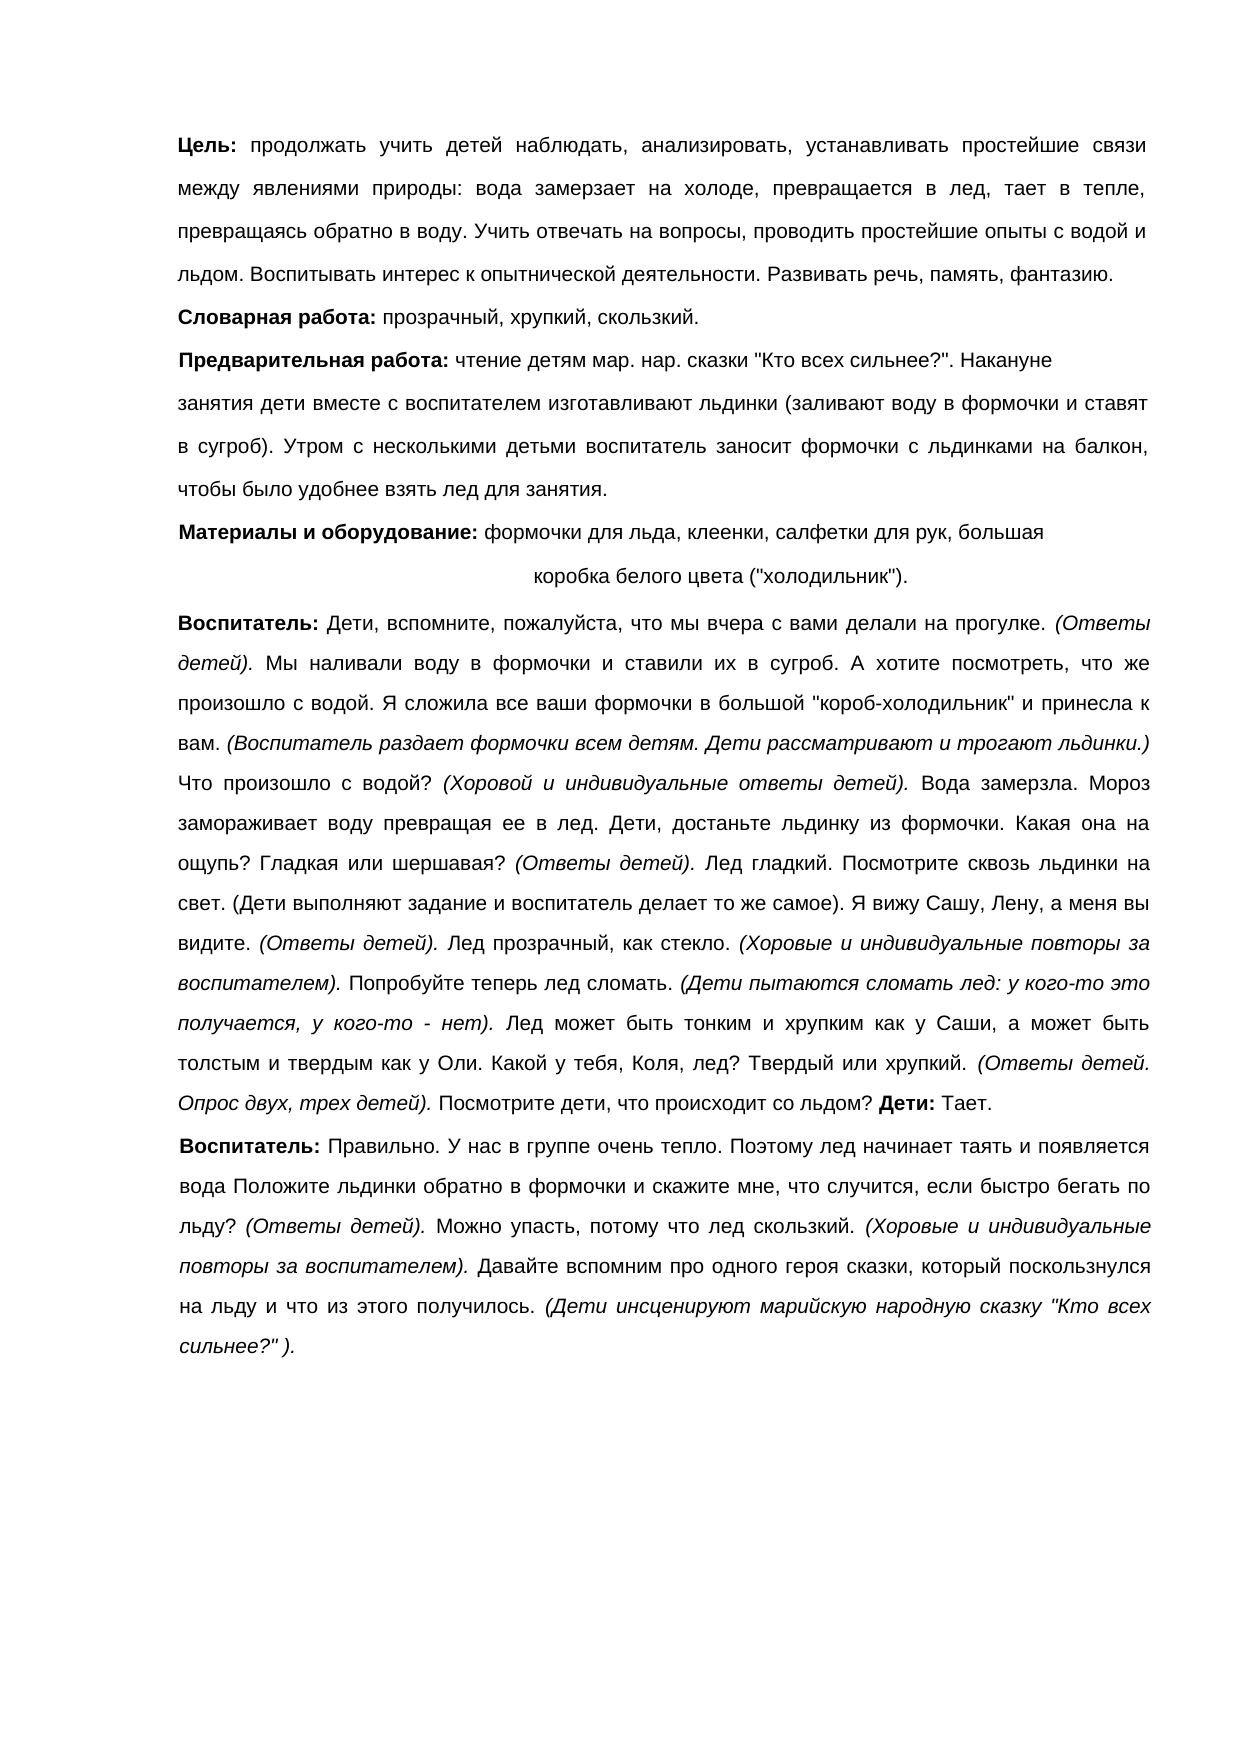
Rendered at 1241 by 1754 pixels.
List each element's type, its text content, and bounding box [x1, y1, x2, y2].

text Воспитатель: Правильно. У нас в группе очень тепло. Поэтому лед начинает таять и появляется вода Положите льдинки обратно в формочки и скажите мне, что случится, если быстро бегать по льду? (Ответы детей). Можно упасть, потому что лед скользкий. (Хоровые и индивидуальные повторы за воспитателем). Давайте вспомним про одного героя сказки, который поскользнулся на льду и что из этого получилось. (Дети инсценируют марийскую народную сказку "Кто всех сильнее?" ). [179, 1121, 1152, 1361]
text Воспитатель: Дети, вспомните, пожалуйста, что мы вчера с вами делали на прогулке. (Ответы детей). Мы наливали воду в формочки и ставили их в сугроб. А хотите посмотреть, что же произошло с водой. Я сложила все ваши формочки в большой "короб-холодильник" и принесла к вам. (Воспитатель раздает формочки всем детям. Дети рассматривают и трогают льдинки.) Что произошло с водой? (Хоровой и индивидуальные ответы детей). Вода замерзла. Мороз замораживает воду превращая ее в лед. Дети, достаньте льдинку из формочки. Какая она на ощупь? Гладкая или шершавая? (Ответы детей). Лед гладкий. Посмотрите сквозь льдинки на свет. (Дети выполняют задание и воспитатель делает то же самое). Я вижу Сашу, Лену, а меня вы видите. (Ответы детей). Лед прозрачный, как стекло. (Хоровые и индивидуальные повторы за воспитателем). Попробуйте теперь лед сломать. (Дети пытаются сломать лед: у кого-то это получается, у кого-то - нет). Лед может быть тонким и хрупким как у Саши, а может быть толстым и твердым как у Оли. Какой у тебя, Коля, лед? Твердый или хрупкий. (Ответы детей. Опрос двух, трех детей). Посмотрите дети, что происходит со льдом? Дети: Тает. [178, 598, 1151, 1118]
text Предварительная работа: чтение детям мар. нар. сказки "Кто всех сильнее?". Накануне [178, 333, 1152, 376]
text Материалы и оборудование: формочки для льда, клеенки, салфетки для рук, большая [178, 505, 1152, 548]
text Словарная работа: прозрачный, хрупкий, скользкий. [178, 290, 1152, 333]
text коробка белого цвета ("холодильник"). [533, 549, 1152, 592]
text занятия дети вместе с воспитателем изготавливают льдинки (заливают воду в формочки и ставят в сугроб). Утром с несколькими детьми воспитатель заносит формочки с льдинками на балкон, чтобы было удобнее взять лед для занятия. [177, 376, 1149, 505]
text Цель: продолжать учить детей наблюдать, анализировать, устанавливать простейшие связи между явлениями природы: вода замерзает на холоде, превращается в лед, тает в тепле, превращаясь обратно в воду. Учить отвечать на вопросы, проводить простейшие опыты с водой и льдом. Воспитывать интерес к опытнической деятельности. Развивать речь, память, фантазию. [177, 118, 1147, 290]
